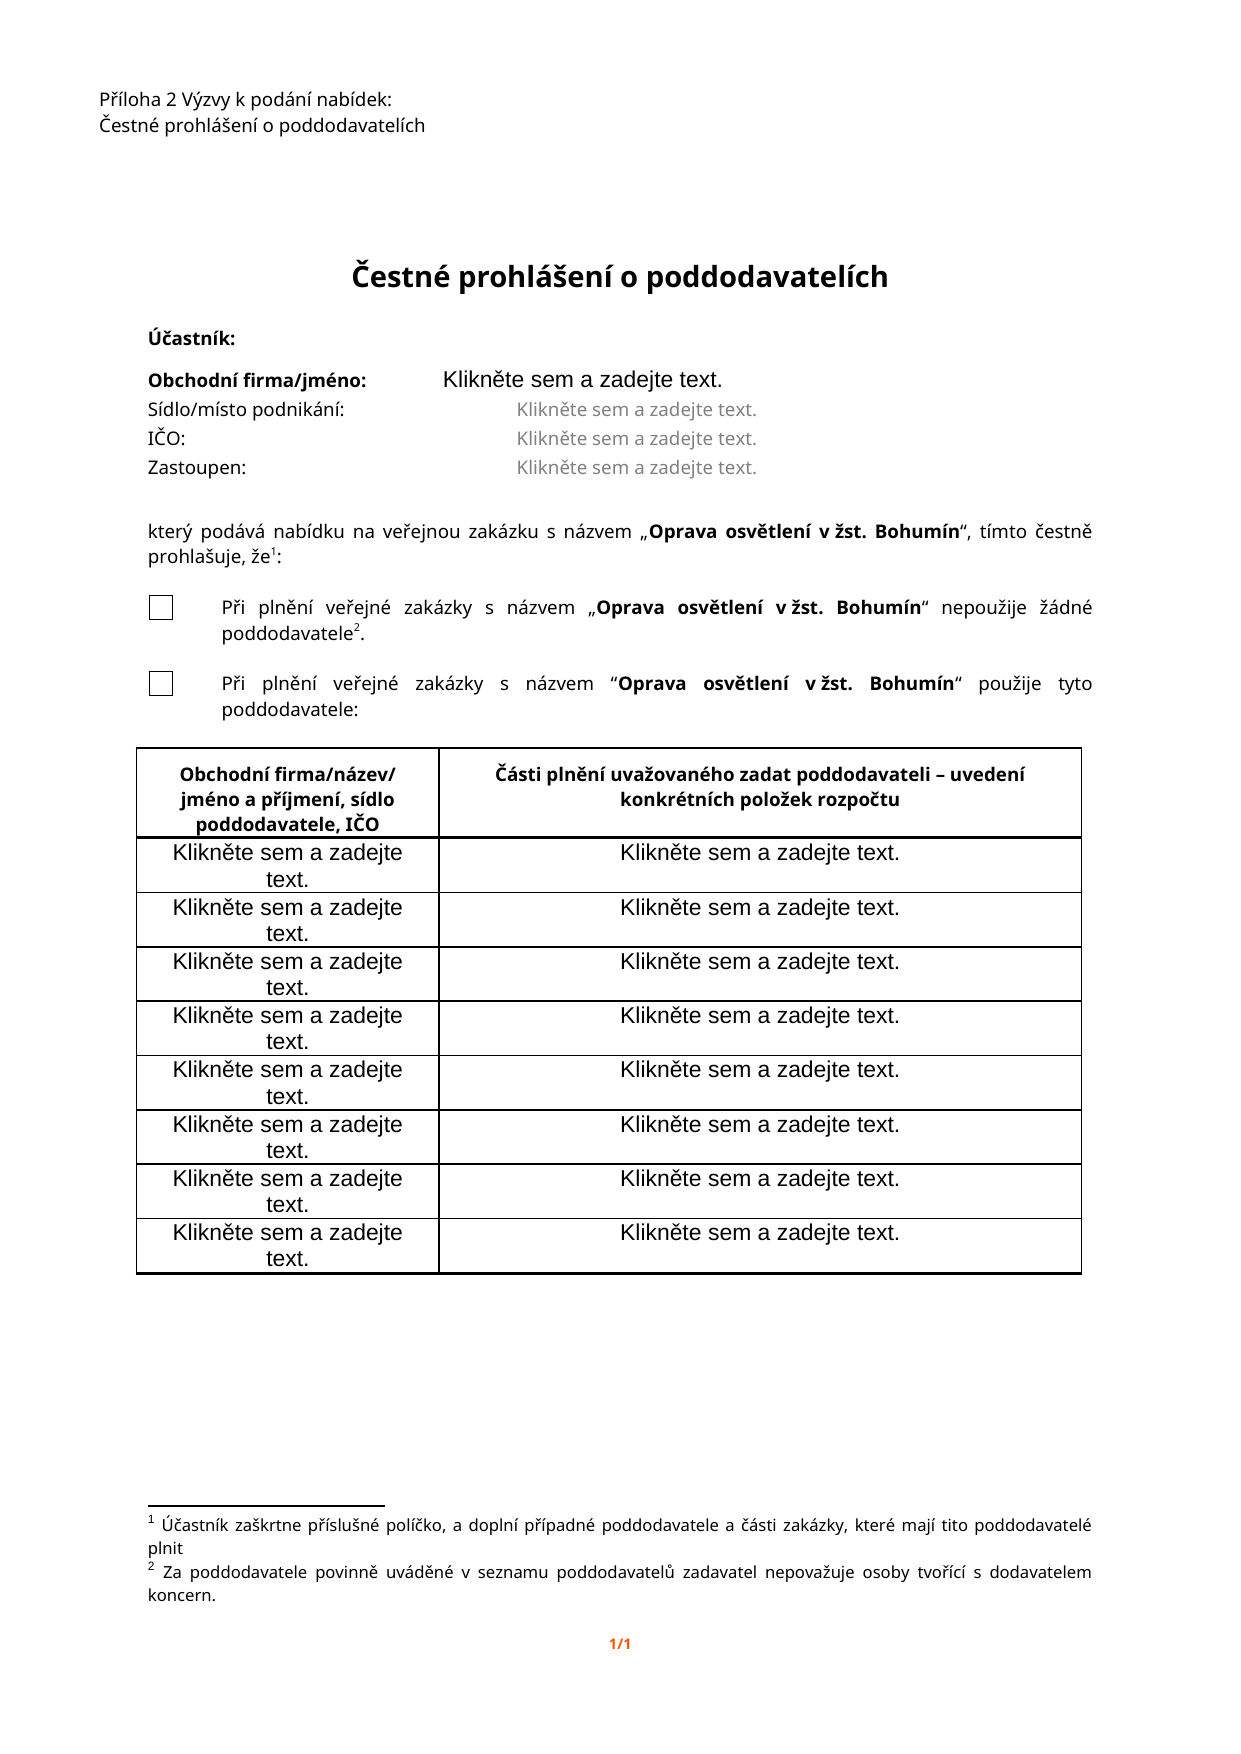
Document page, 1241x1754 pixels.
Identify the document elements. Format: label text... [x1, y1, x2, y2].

text Účastník: [148, 321, 1093, 352]
text Sídlo/místo podnikání: [148, 393, 1093, 422]
text Při plnění veřejné zakázky s názvem „Oprava osvětlení v žst. Bohumín“ nepoužije žádné poddodavatele. [148, 594, 1093, 645]
text Zastoupen: [148, 451, 1093, 480]
title Čestné prohlášení o poddodavatelích [148, 256, 1093, 296]
text který podává nabídku na veřejnou zakázku s názvem „Oprava osvětlení v žst. Bohumín“, tímto čestně prohlašuje, že: [148, 518, 1093, 569]
text Obchodní firma/jméno: [148, 364, 1093, 393]
text Při plnění veřejné zakázky s názvem “Oprava osvětlení v žst. Bohumín“ použije tyto poddodavatele: [148, 670, 1093, 721]
table_header Obchodní firma/název/ jméno a příjmení, sídlo poddodavatele, IČO [137, 749, 438, 836]
table_header Části plnění uvažovaného zadat poddodavateli – uvedení konkrétních položek rozpočtu [440, 749, 1081, 836]
text IČO: [148, 422, 1093, 451]
